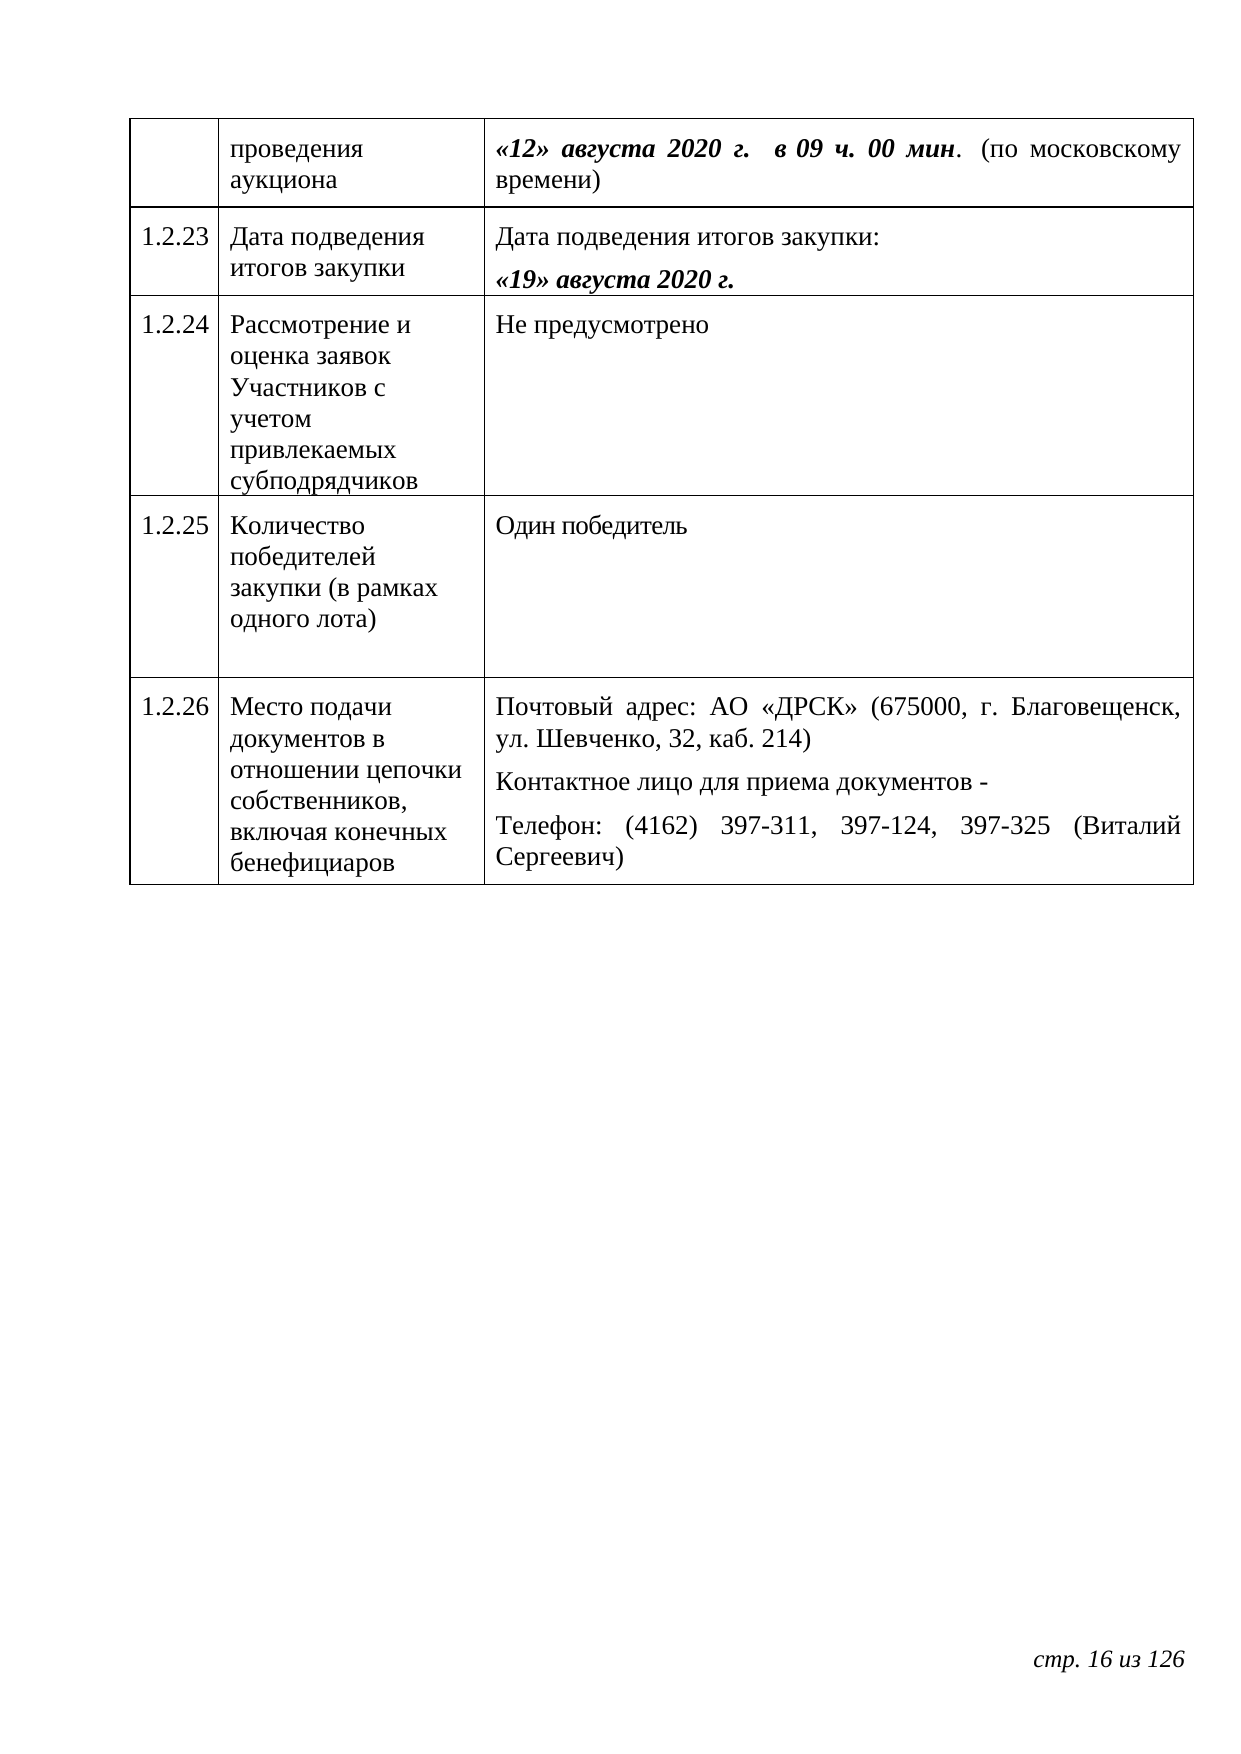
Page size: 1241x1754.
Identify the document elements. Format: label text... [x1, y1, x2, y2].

table_cell [131, 119, 218, 206]
table_cell Рассмотрение и оценка заявок Участников с учетом привлекаемых субподрядчиков [219, 296, 484, 495]
table_cell Один победитель [485, 496, 1193, 677]
table_cell [131, 296, 218, 495]
table_cell Почтовый адрес: АО «ДРСК» (675000, г. Благовещенск, ул. Шевченко, 32, каб. 214) Контактное лицо для приема документов - Телефон: (4162) 397-311, 397-124, 397-325 (Виталий Сергеевич) [485, 678, 1193, 884]
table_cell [219, 119, 484, 206]
table_cell Дата подведения итогов закупки: «19» августа 2020 г. [485, 208, 1193, 295]
table_cell Дата подведения итогов закупки [219, 208, 484, 295]
table_cell Количество победителей закупки (в рамках одного лота) [219, 496, 484, 677]
table_cell Место подачи документов в отношении цепочки собственников, включая конечных бенефициаров [219, 678, 484, 884]
table_cell Не предусмотрено [485, 296, 1193, 495]
table_cell [131, 208, 218, 295]
table_cell [131, 678, 218, 884]
table_cell [131, 496, 218, 677]
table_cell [485, 119, 1193, 206]
